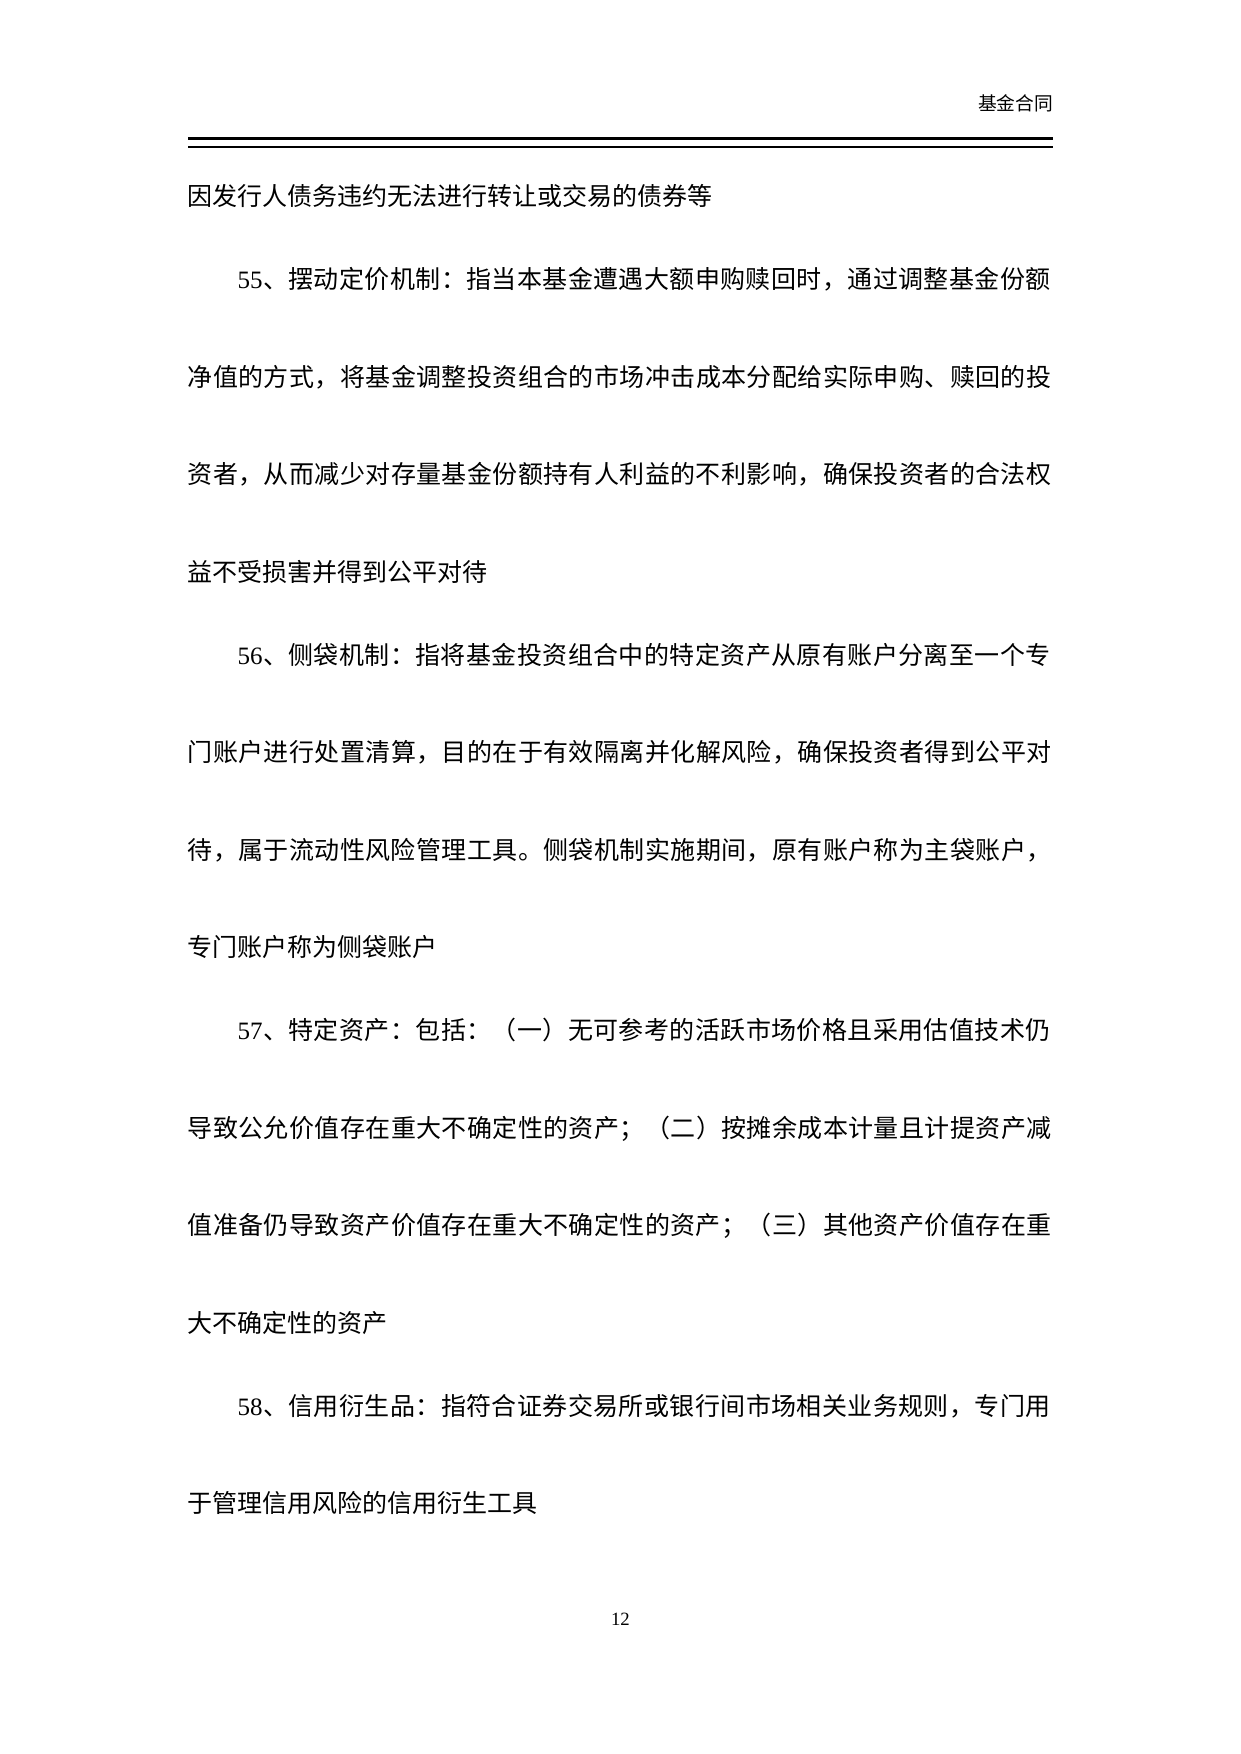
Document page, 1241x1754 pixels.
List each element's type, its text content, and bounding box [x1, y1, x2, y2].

text 56、侧袋机制：指将基金投资组合中的特定资产从原有账户分离至一个专门账户进行处置清算，目的在于有效隔离并化解风险，确保投资者得到公平对待，属于流动性风险管理工具。侧袋机制实施期间，原有账户称为主袋账户，专门账户称为侧袋账户 [187, 621, 1053, 978]
text 57、特定资产：包括：（一）无可参考的活跃市场价格且采用估值技术仍导致公允价值存在重大不确定性的资产；（二）按摊余成本计量且计提资产减值准备仍导致资产价值存在重大不确定性的资产；（三）其他资产价值存在重大不确定性的资产 [187, 996, 1053, 1354]
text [187, 162, 1053, 227]
text 55、摆动定价机制：指当本基金遭遇大额申购赎回时，通过调整基金份额净值的方式，将基金调整投资组合的市场冲击成本分配给实际申购、赎回的投资者，从而减少对存量基金份额持有人利益的不利影响，确保投资者的合法权益不受损害并得到公平对待 [187, 245, 1053, 603]
text 58、信用衍生品：指符合证券交易所或银行间市场相关业务规则，专门用于管理信用风险的信用衍生工具 [187, 1372, 1053, 1534]
